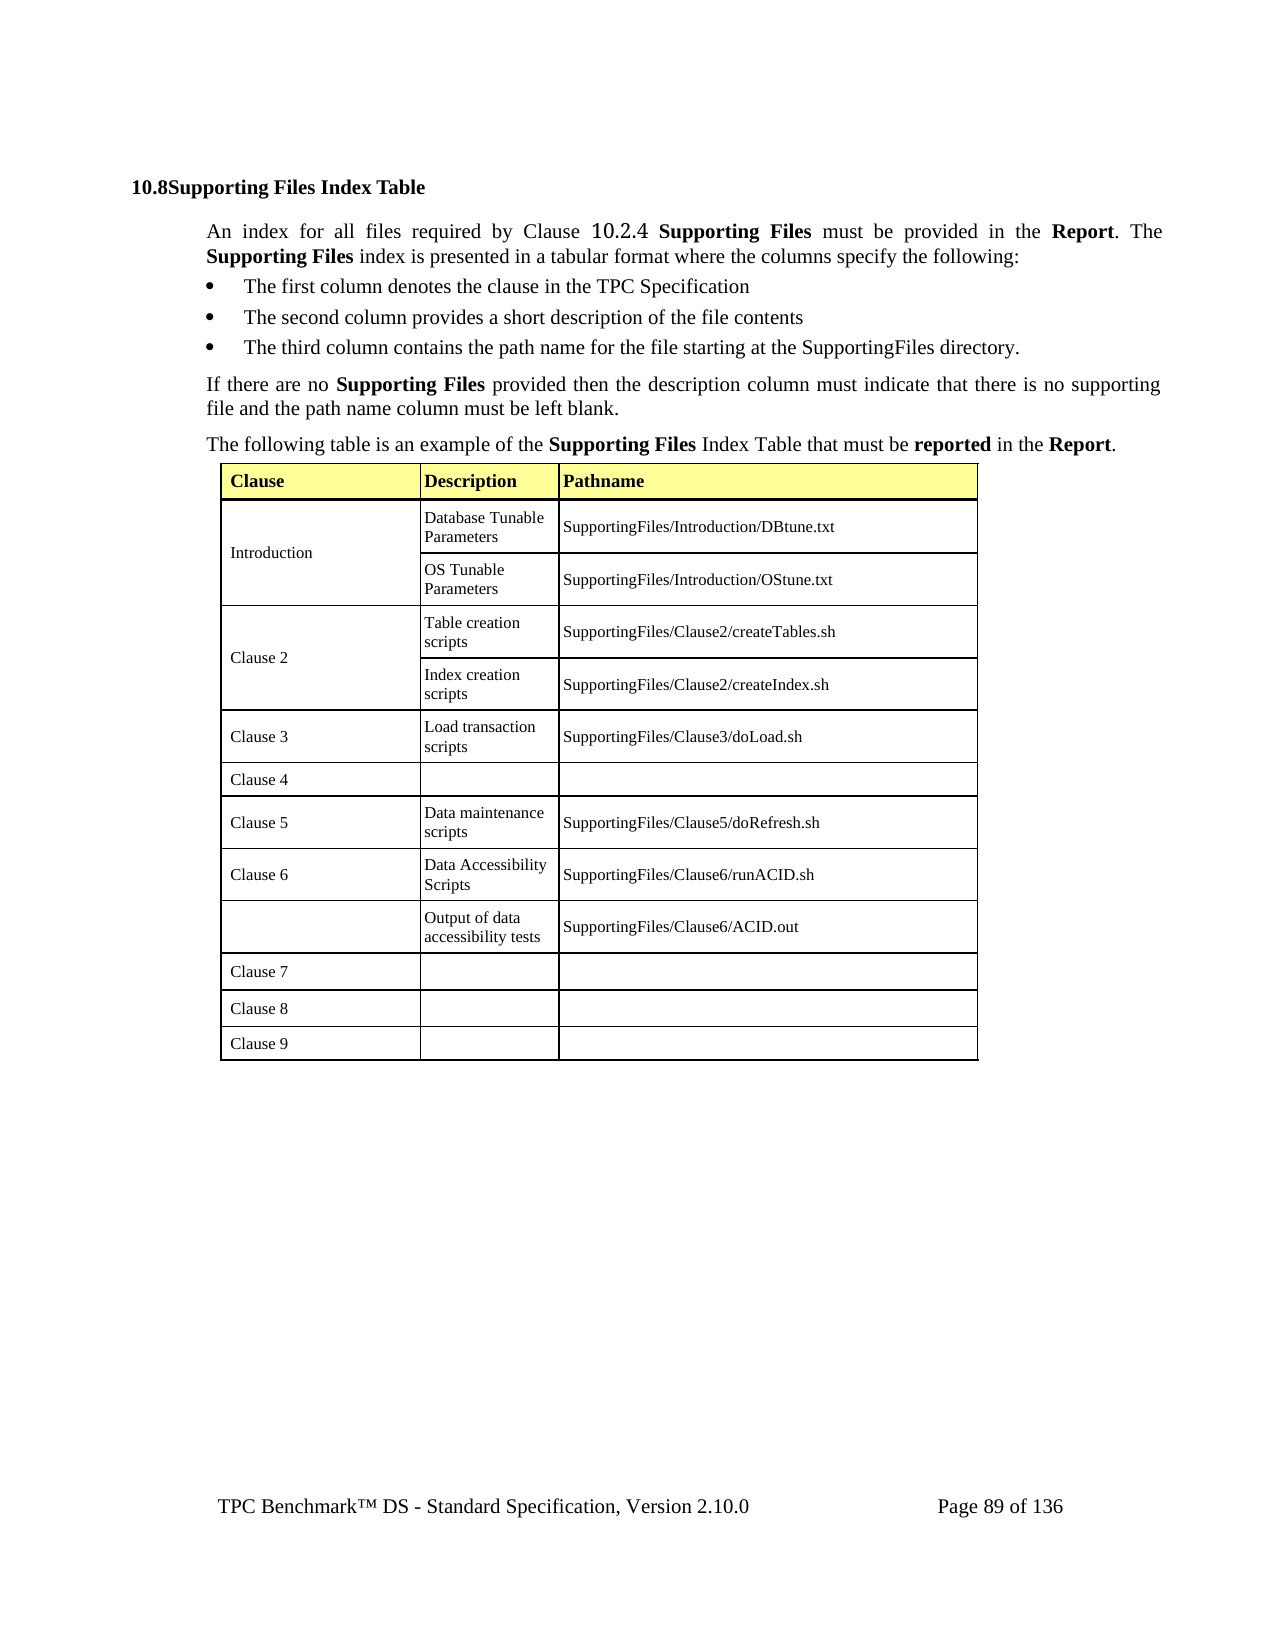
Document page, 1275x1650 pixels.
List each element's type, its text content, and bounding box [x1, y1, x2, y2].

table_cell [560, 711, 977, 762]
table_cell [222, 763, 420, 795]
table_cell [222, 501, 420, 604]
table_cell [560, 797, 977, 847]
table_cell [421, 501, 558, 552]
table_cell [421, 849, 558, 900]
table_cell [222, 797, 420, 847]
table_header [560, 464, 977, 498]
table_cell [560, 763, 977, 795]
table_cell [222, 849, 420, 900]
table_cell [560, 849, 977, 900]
text The following table is an example of the Supporting Files Index Table that must be reported in the Report. [206, 432, 1162, 456]
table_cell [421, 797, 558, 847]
text An index for all files required by Clause 10.2.4 Supporting Files must be provided in the Report. The Supporting Files index is presented in a tabular format where the columns specify the following: [206, 216, 1162, 268]
text If there are no Supporting Files provided then the description column must indicate that there is no supporting file and the path name column must be left blank. [206, 372, 1162, 420]
subtitle Supporting Files Index Table [131, 175, 1162, 199]
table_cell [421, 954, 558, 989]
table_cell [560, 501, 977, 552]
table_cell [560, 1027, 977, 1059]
list The second column provides a short description of the file contents [206, 305, 1162, 329]
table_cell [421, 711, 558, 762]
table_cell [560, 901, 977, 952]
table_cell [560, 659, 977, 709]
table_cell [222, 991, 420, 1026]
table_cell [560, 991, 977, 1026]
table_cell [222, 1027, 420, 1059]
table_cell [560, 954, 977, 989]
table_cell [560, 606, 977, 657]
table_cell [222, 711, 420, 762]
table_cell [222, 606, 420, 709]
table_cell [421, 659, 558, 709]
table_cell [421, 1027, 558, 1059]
list The third column contains the path name for the file starting at the SupportingFiles directory. [206, 335, 1162, 359]
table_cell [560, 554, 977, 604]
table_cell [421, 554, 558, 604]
list The first column denotes the clause in the TPC Specification [206, 274, 1162, 298]
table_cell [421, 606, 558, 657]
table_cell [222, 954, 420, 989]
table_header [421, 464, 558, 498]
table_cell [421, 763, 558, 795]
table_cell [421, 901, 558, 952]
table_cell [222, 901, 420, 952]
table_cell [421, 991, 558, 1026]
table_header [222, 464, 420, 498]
